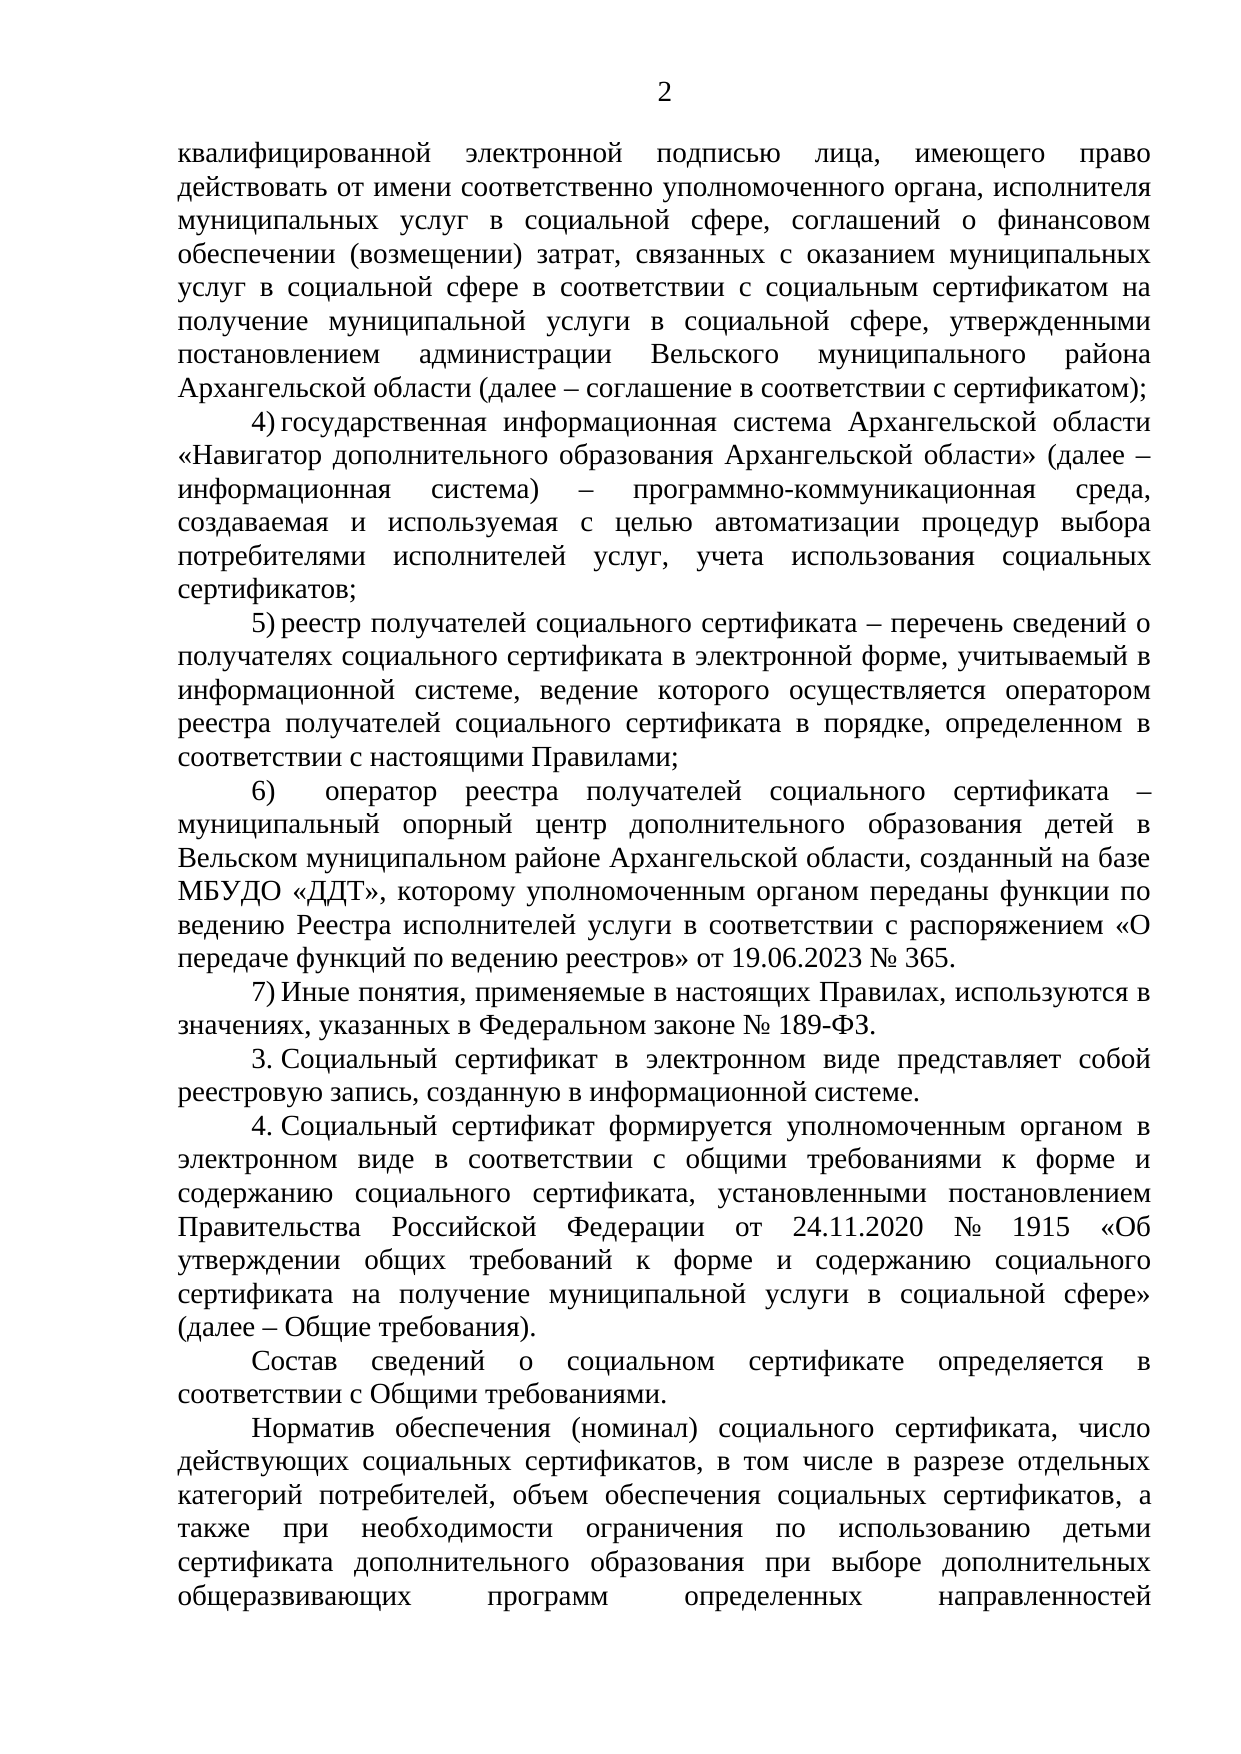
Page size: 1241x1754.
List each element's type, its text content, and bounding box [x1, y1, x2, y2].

list Социальный сертификат в электронном виде представляет собой реестровую запись, созданную в информационной системе. [177, 1041, 1152, 1108]
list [177, 135, 1152, 404]
list оператор реестра получателей социального сертификата – муниципальный опорный центр дополнительного образования детей в Вельском муниципальном районе Архангельской области, созданный на базе МБУДО «ДДТ», которому уполномоченным органом переданы функции по ведению Реестра исполнителей услуги в соответствии с распоряжением «О передаче функций по ведению реестров» от 19.06.2023 № 365. [177, 773, 1152, 974]
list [177, 1410, 1152, 1611]
list государственная информационная система Архангельской области «Навигатор дополнительного образования Архангельской области» (далее – информационная система) – программно-коммуникационная среда, создаваемая и используемая с целью автоматизации процедур выбора потребителями исполнителей услуг, учета использования социальных сертификатов; [177, 404, 1152, 605]
list реестр получателей социального сертификата – перечень сведений о получателях социального сертификата в электронной форме, учитываемый в информационной системе, ведение которого осуществляется оператором реестра получателей социального сертификата в порядке, определенном в соответствии с настоящими Правилами; [177, 605, 1152, 773]
list Состав сведений о социальном сертификате определяется в соответствии с Общими требованиями. [177, 1343, 1152, 1410]
list Иные понятия, применяемые в настоящих Правилах, используются в значениях, указанных в Федеральном законе № 189-ФЗ. [177, 974, 1152, 1041]
list Социальный сертификат формируется уполномоченным органом в электронном виде в соответствии с общими требованиями к форме и содержанию социального сертификата, установленными постановлением Правительства Российской Федерации от 24.11.2020 № 1915 «Об утверждении общих требований к форме и содержанию социального сертификата на получение муниципальной услуги в социальной сфере» (далее – Общие требования). [177, 1108, 1152, 1343]
